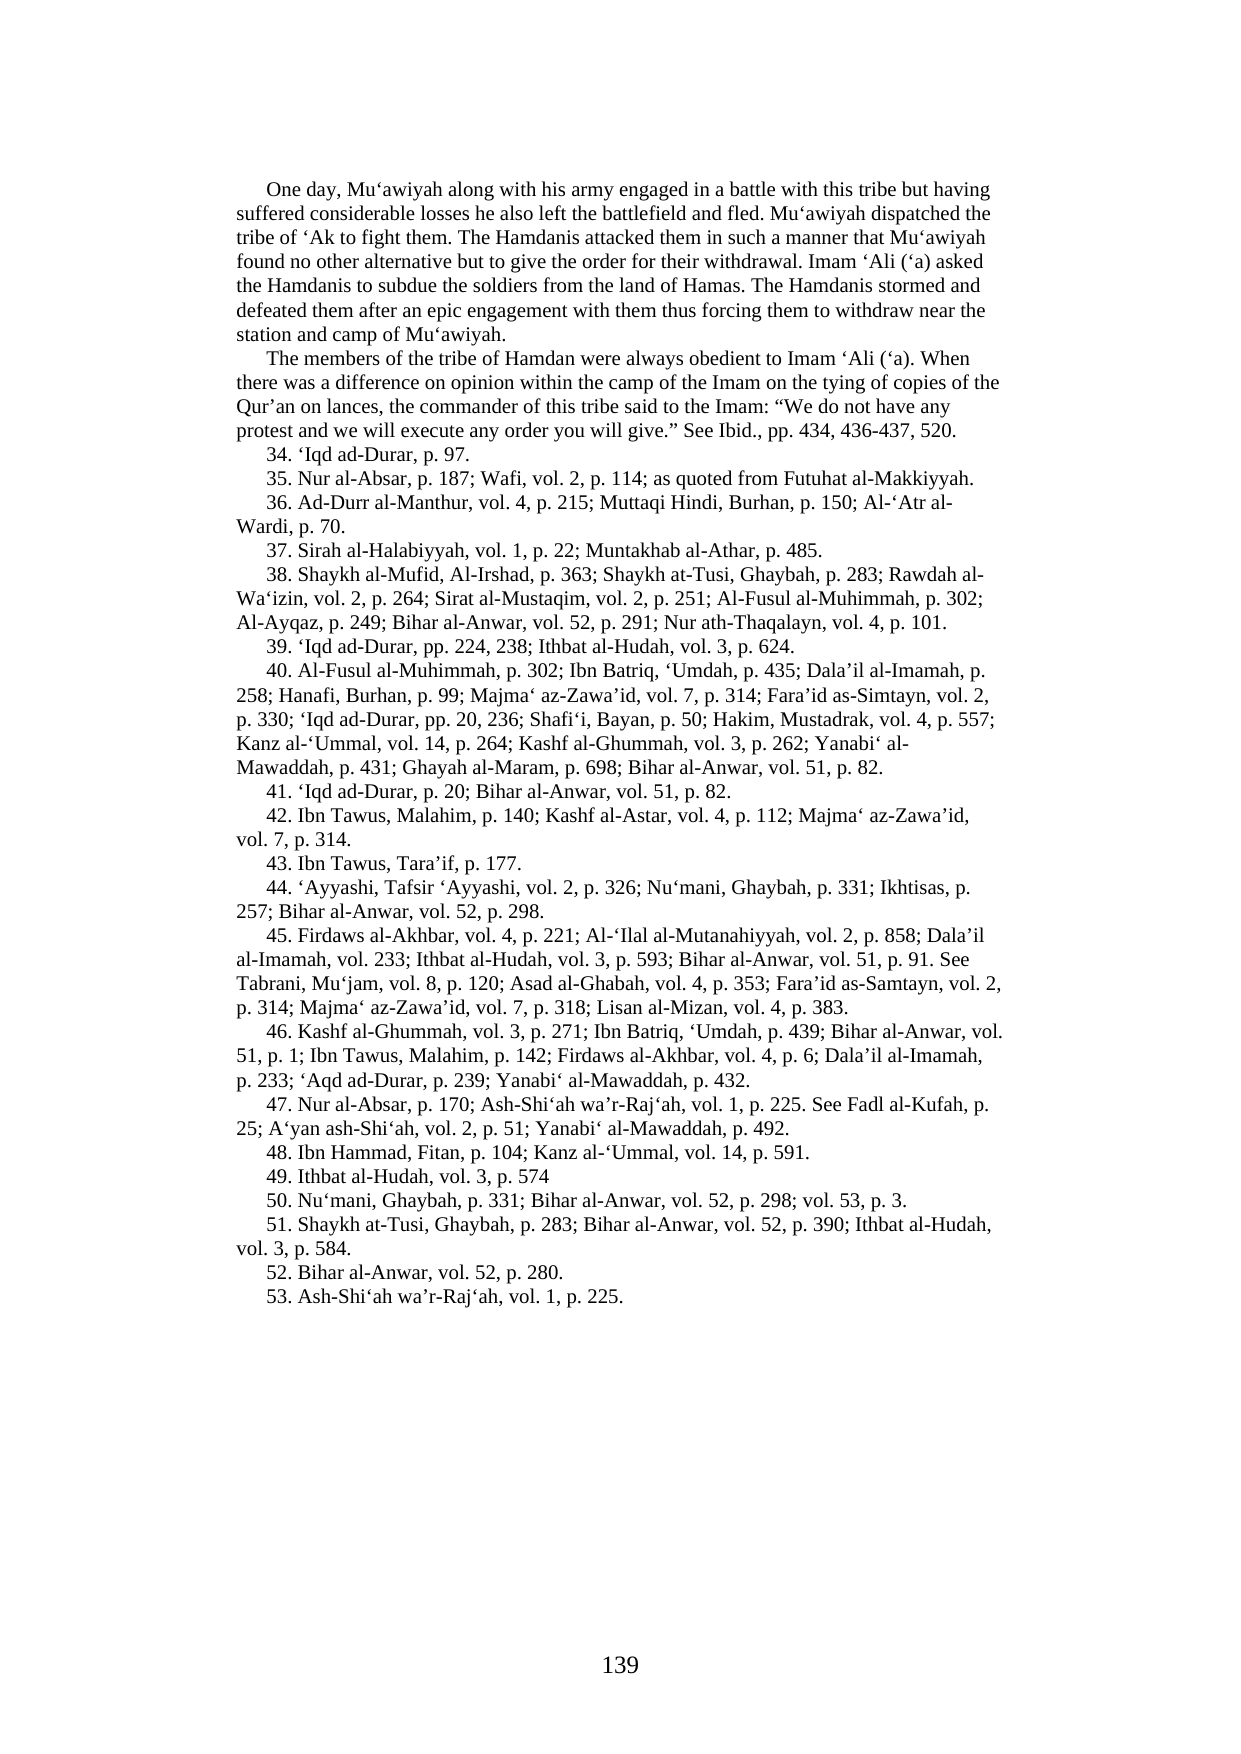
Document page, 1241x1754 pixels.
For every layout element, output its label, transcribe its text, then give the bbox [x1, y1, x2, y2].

text 34. ‘Iqd ad-Durar, p. 97. [236, 442, 1004, 466]
text 40. Al-Fusul al-Muhimmah, p. 302; Ibn Batriq, ‘Umdah, p. 435; Dala’il al-Imamah, p. 258; Hanafi, Burhan, p. 99; Majma‘ az-Zawa’id, vol. 7, p. 314; Fara’id as-Simtayn, vol. 2, p. 330; ‘Iqd ad-Durar, pp. 20, 236; Shafi‘i, Bayan, p. 50; Hakim, Mustadrak, vol. 4, p. 557; Kanz al-‘Ummal, vol. 14, p. 264; Kashf al-Ghummah, vol. 3, p. 262; Yanabi‘ al-Mawaddah, p. 431; Ghayah al-Maram, p. 698; Bihar al-Anwar, vol. 51, p. 82. [236, 658, 1004, 779]
text 49. Ithbat al-Hudah, vol. 3, p. 574 [236, 1164, 1004, 1188]
text 36. Ad-Durr al-Manthur, vol. 4, p. 215; Muttaqi Hindi, Burhan, p. 150; Al-‘Atr al-Wardi, p. 70. [236, 490, 1004, 538]
text 41. ‘Iqd ad-Durar, p. 20; Bihar al-Anwar, vol. 51, p. 82. [236, 779, 1004, 803]
text 35. Nur al-Absar, p. 187; Wafi, vol. 2, p. 114; as quoted from Futuhat al-Makkiyyah. [236, 466, 1004, 490]
text 46. Kashf al-Ghummah, vol. 3, p. 271; Ibn Batriq, ‘Umdah, p. 439; Bihar al-Anwar, vol. 51, p. 1; Ibn Tawus, Malahim, p. 142; Firdaws al-Akhbar, vol. 4, p. 6; Dala’il al-Imamah, p. 233; ‘Aqd ad-Durar, p. 239; Yanabi‘ al-Mawaddah, p. 432. [236, 1019, 1004, 1092]
text 50. Nu‘mani, Ghaybah, p. 331; Bihar al-Anwar, vol. 52, p. 298; vol. 53, p. 3. [236, 1188, 1004, 1212]
text 37. Sirah al-Halabiyyah, vol. 1, p. 22; Muntakhab al-Athar, p. 485. [236, 538, 1004, 562]
text 53. Ash-Shi‘ah wa’r-Raj‘ah, vol. 1, p. 225. [236, 1284, 1004, 1308]
text 44. ‘Ayyashi, Tafsir ‘Ayyashi, vol. 2, p. 326; Nu‘mani, Ghaybah, p. 331; Ikhtisas, p. 257; Bihar al-Anwar, vol. 52, p. 298. [236, 875, 1004, 923]
text 48. Ibn Hammad, Fitan, p. 104; Kanz al-‘Ummal, vol. 14, p. 591. [236, 1140, 1004, 1164]
text One day, Mu‘awiyah along with his army engaged in a battle with this tribe but having suffered considerable losses he also left the battlefield and fled. Mu‘awiyah dispatched the tribe of ‘Ak to fight them. The Hamdanis attacked them in such a manner that Mu‘awiyah found no other alternative but to give the order for their withdrawal. Imam ‘Ali (‘a) asked the Hamdanis to subdue the soldiers from the land of Hamas. The Hamdanis stormed and defeated them after an epic engagement with them thus forcing them to withdraw near the station and camp of Mu‘awiyah. [236, 177, 1004, 346]
text 47. Nur al-Absar, p. 170; Ash-Shi‘ah wa’r-Raj‘ah, vol. 1, p. 225. See Fadl al-Kufah, p. 25; A‘yan ash-Shi‘ah, vol. 2, p. 51; Yanabi‘ al-Mawaddah, p. 492. [236, 1092, 1004, 1140]
text 43. Ibn Tawus, Tara’if, p. 177. [236, 851, 1004, 875]
text 42. Ibn Tawus, Malahim, p. 140; Kashf al-Astar, vol. 4, p. 112; Majma‘ az-Zawa’id, vol. 7, p. 314. [236, 803, 1004, 851]
text 52. Bihar al-Anwar, vol. 52, p. 280. [236, 1260, 1004, 1284]
text 39. ‘Iqd ad-Durar, pp. 224, 238; Ithbat al-Hudah, vol. 3, p. 624. [236, 634, 1004, 658]
text 51. Shaykh at-Tusi, Ghaybah, p. 283; Bihar al-Anwar, vol. 52, p. 390; Ithbat al-Hudah, vol. 3, p. 584. [236, 1212, 1004, 1260]
text The members of the tribe of Hamdan were always obedient to Imam ‘Ali (‘a). When there was a difference on opinion within the camp of the Imam on the tying of copies of the Qur’an on lances, the commander of this tribe said to the Imam: “We do not have any protest and we will execute any order you will give.” See Ibid., pp. 434, 436-437, 520. [236, 346, 1004, 442]
text 45. Firdaws al-Akhbar, vol. 4, p. 221; Al-‘Ilal al-Mutanahiyyah, vol. 2, p. 858; Dala’il al-Imamah, vol. 233; Ithbat al-Hudah, vol. 3, p. 593; Bihar al-Anwar, vol. 51, p. 91. See Tabrani, Mu‘jam, vol. 8, p. 120; Asad al-Ghabah, vol. 4, p. 353; Fara’id as-Samtayn, vol. 2, p. 314; Majma‘ az-Zawa’id, vol. 7, p. 318; Lisan al-Mizan, vol. 4, p. 383. [236, 923, 1004, 1019]
text 38. Shaykh al-Mufid, Al-Irshad, p. 363; Shaykh at-Tusi, Ghaybah, p. 283; Rawdah al-Wa‘izin, vol. 2, p. 264; Sirat al-Mustaqim, vol. 2, p. 251; Al-Fusul al-Muhimmah, p. 302; Al-Ayqaz, p. 249; Bihar al-Anwar, vol. 52, p. 291; Nur ath-Thaqalayn, vol. 4, p. 101. [236, 562, 1004, 634]
